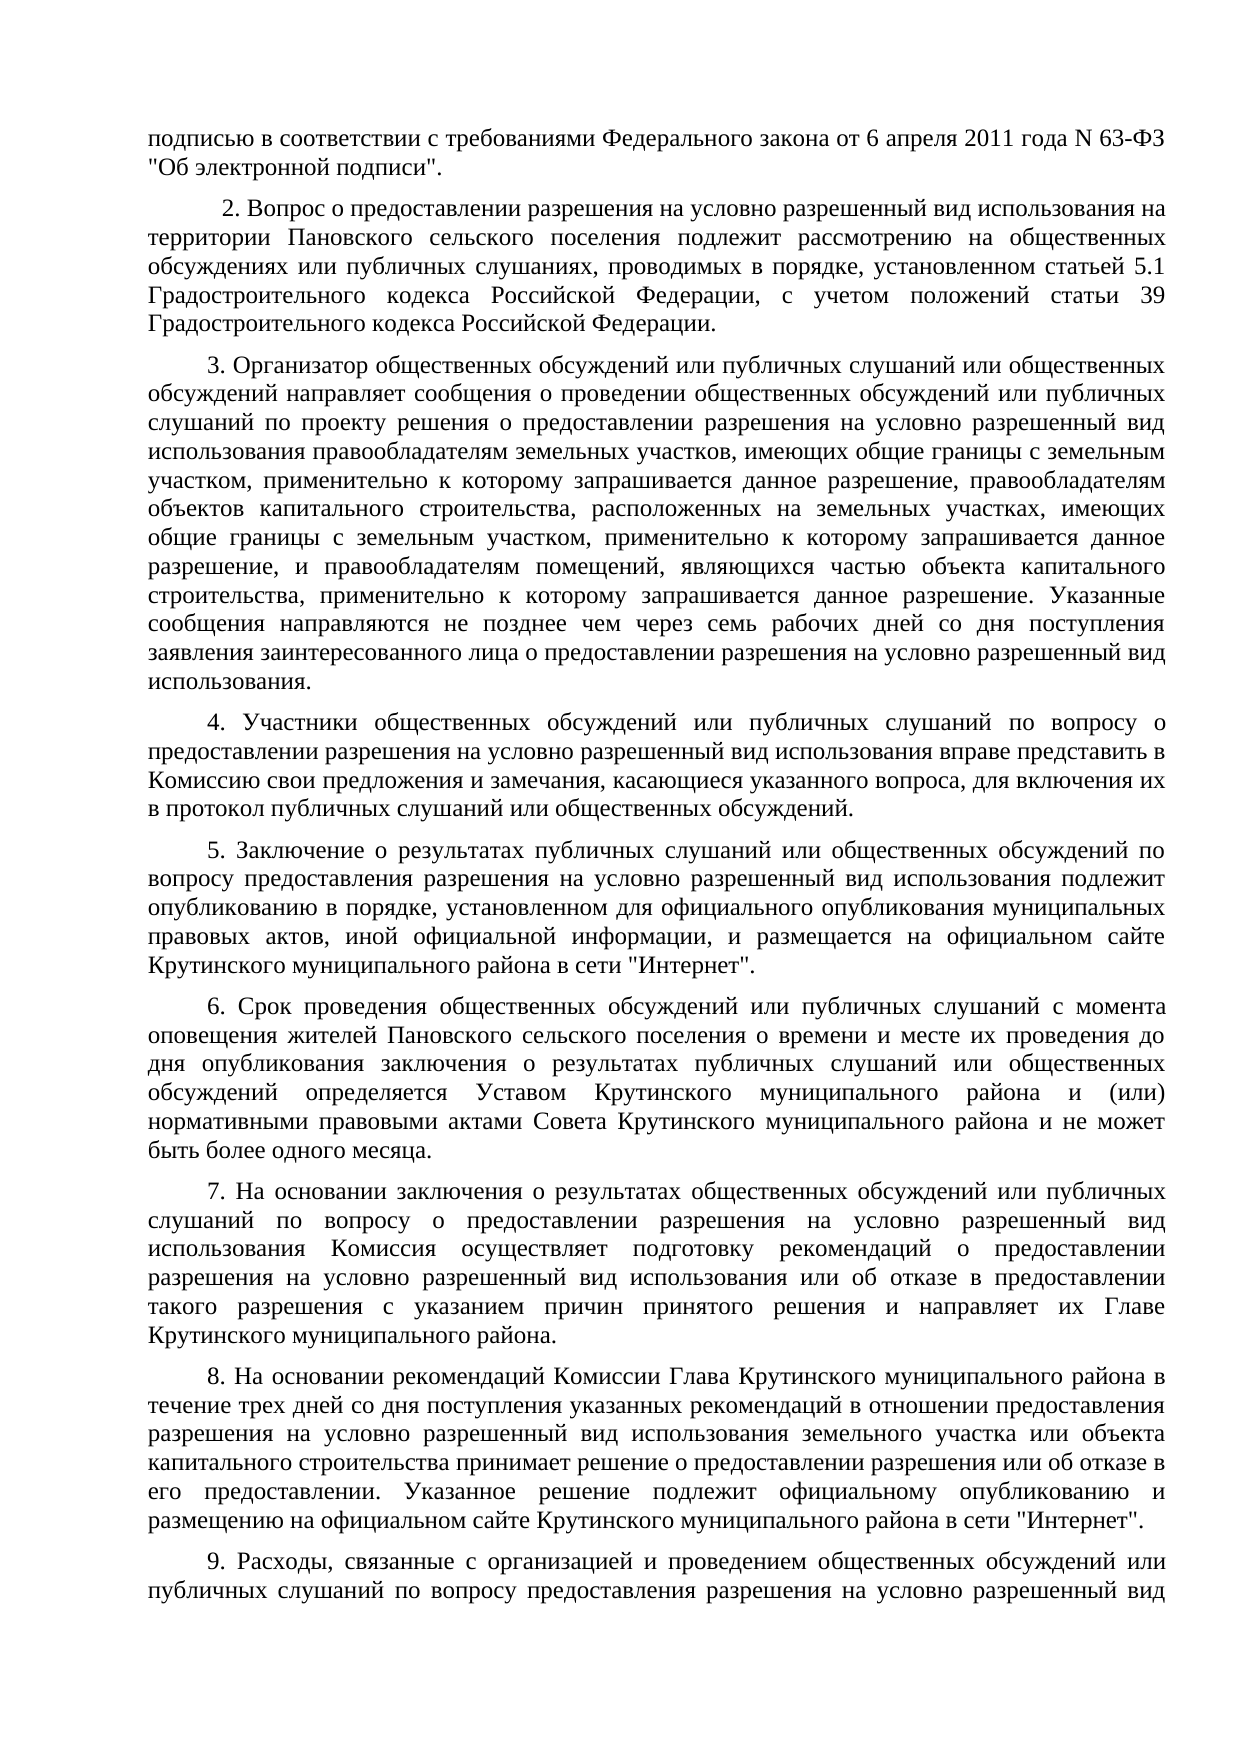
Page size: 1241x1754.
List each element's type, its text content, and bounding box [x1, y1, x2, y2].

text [148, 1546, 1166, 1603]
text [148, 123, 1166, 181]
text 8. На основании рекомендаций Комиссии Глава Крутинского муниципального района в течение трех дней со дня поступления указанных рекомендаций в отношении предоставления разрешения на условно разрешенный вид использования земельного участка или объекта капитального строительства принимает решение о предоставлении разрешения или об отказе в его предоставлении. Указанное решение подлежит официальному опубликованию и размещению на официальном сайте Крутинского муниципального района в сети "Интернет". [148, 1361, 1166, 1533]
text 6. Срок проведения общественных обсуждений или публичных слушаний с момента оповещения жителей Пановского сельского поселения о времени и месте их проведения до дня опубликования заключения о результатах публичных слушаний или общественных обсуждений определяется Уставом Крутинского муниципального района и (или) нормативными правовыми актами Совета Крутинского муниципального района и не может быть более одного месяца. [148, 991, 1166, 1163]
text 2. Вопрос о предоставлении разрешения на условно разрешенный вид использования на территории Пановского сельского поселения подлежит рассмотрению на общественных обсуждениях или публичных слушаниях, проводимых в порядке, установленном статьей 5.1 Градостроительного кодекса Российской Федерации, с учетом положений статьи 39 Градостроительного кодекса Российской Федерации. [148, 193, 1166, 337]
text 5. Заключение о результатах публичных слушаний или общественных обсуждений по вопросу предоставления разрешения на условно разрешенный вид использования подлежит опубликованию в порядке, установленном для официального опубликования муниципальных правовых актов, иной официальной информации, и размещается на официальном сайте Крутинского муниципального района в сети "Интернет". [148, 835, 1166, 978]
text 3. Организатор общественных обсуждений или публичных слушаний или общественных обсуждений направляет сообщения о проведении общественных обсуждений или публичных слушаний по проекту решения о предоставлении разрешения на условно разрешенный вид использования правообладателям земельных участков, имеющих общие границы с земельным участком, применительно к которому запрашивается данное разрешение, правообладателям объектов капитального строительства, расположенных на земельных участках, имеющих общие границы с земельным участком, применительно к которому запрашивается данное разрешение, и правообладателям помещений, являющихся частью объекта капитального строительства, применительно к которому запрашивается данное разрешение. Указанные сообщения направляются не позднее чем через семь рабочих дней со дня поступления заявления заинтересованного лица о предоставлении разрешения на условно разрешенный вид использования. [148, 350, 1166, 695]
text 7. На основании заключения о результатах общественных обсуждений или публичных слушаний по вопросу о предоставлении разрешения на условно разрешенный вид использования Комиссия осуществляет подготовку рекомендаций о предоставлении разрешения на условно разрешенный вид использования или об отказе в предоставлении такого разрешения с указанием причин принятого решения и направляет их Главе Крутинского муниципального района. [148, 1176, 1166, 1348]
text 4. Участники общественных обсуждений или публичных слушаний по вопросу о предоставлении разрешения на условно разрешенный вид использования вправе представить в Комиссию свои предложения и замечания, касающиеся указанного вопроса, для включения их в протокол публичных слушаний или общественных обсуждений. [148, 707, 1166, 822]
